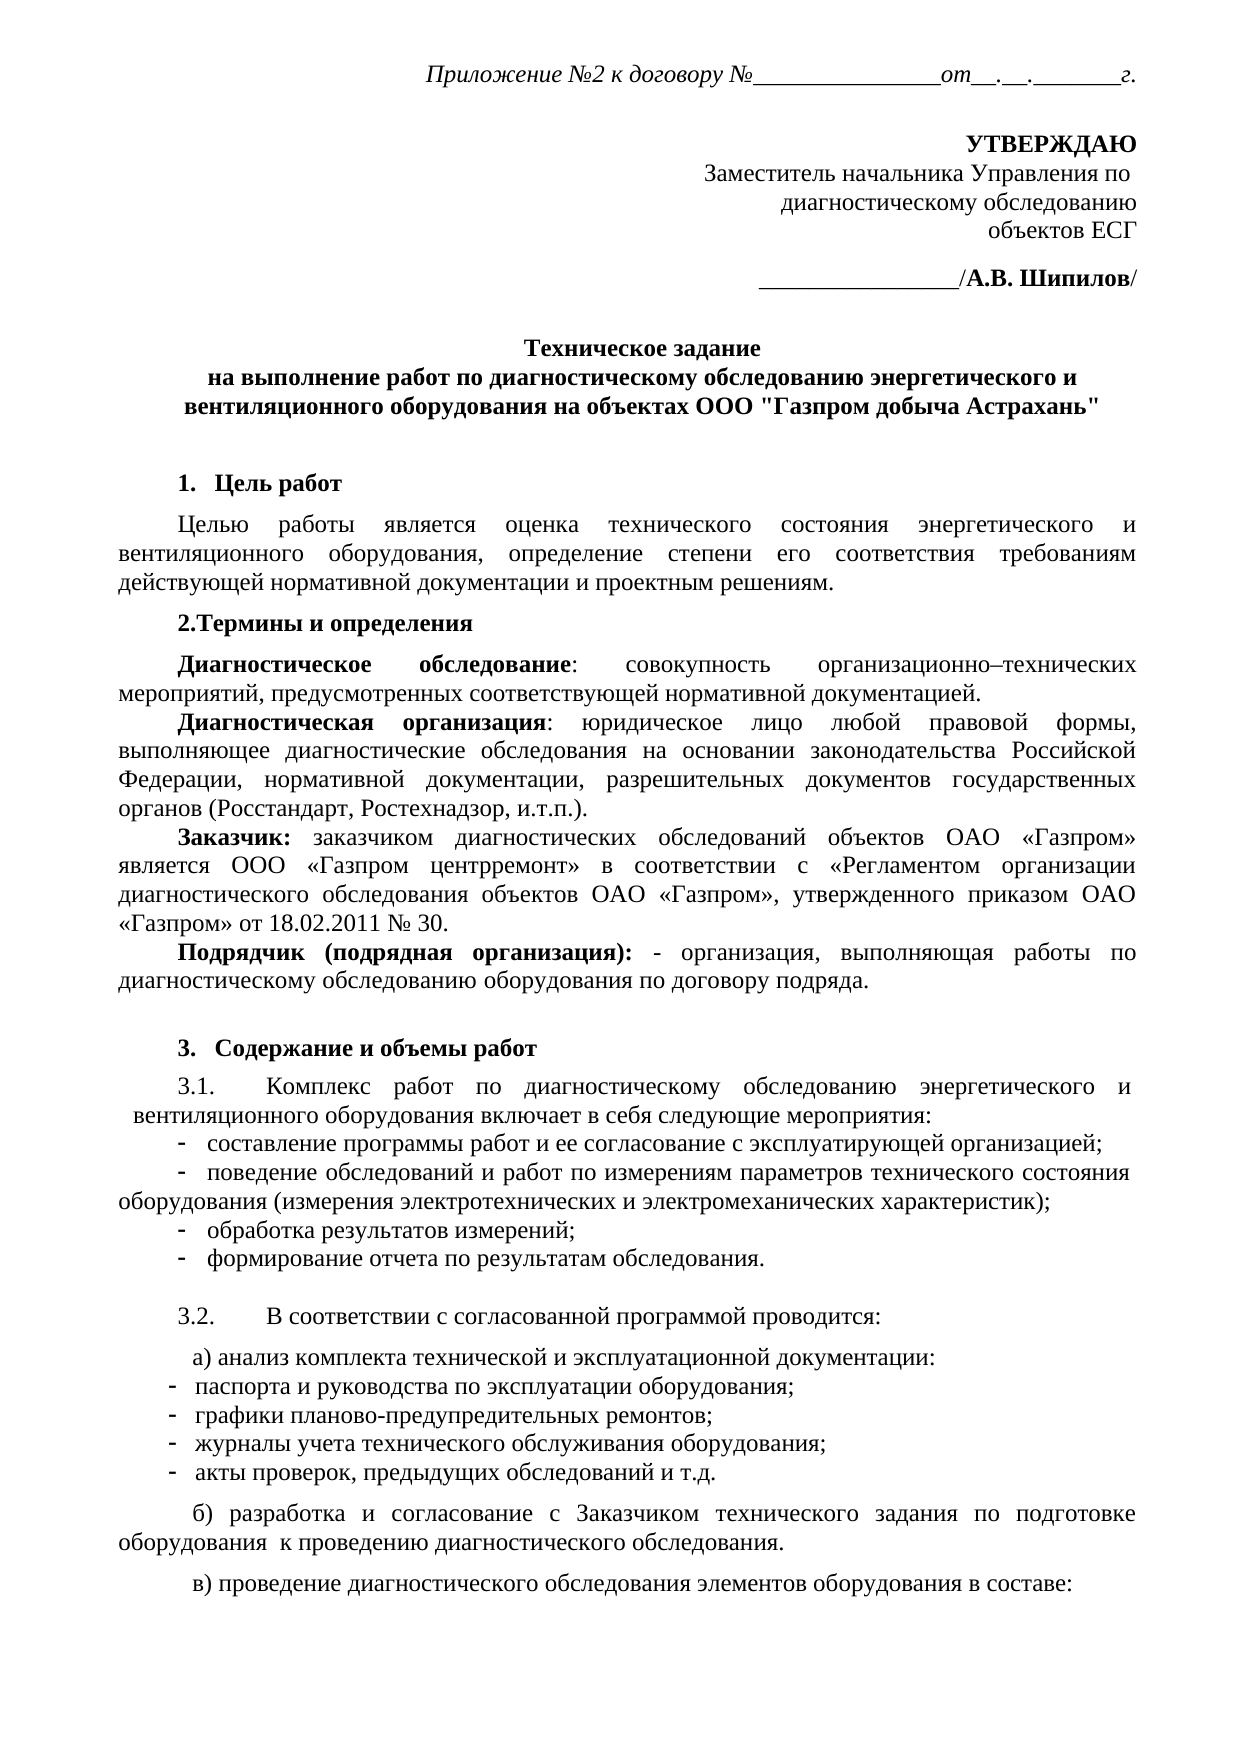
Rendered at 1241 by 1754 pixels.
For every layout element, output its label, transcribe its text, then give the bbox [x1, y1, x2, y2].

text а) анализ комплекта технической и эксплуатационной документации: [118, 1342, 1137, 1371]
text УТВЕРЖДАЮ [148, 129, 1137, 158]
text Диагностическая организация: юридическое лицо любой правовой формы, выполняющее диагностические обследования на основании законодательства Российской Федерации, нормативной документации, разрешительных документов государственных органов (Росстандарт, Ростехнадзор, и.т.п.). [118, 707, 1137, 822]
list составление программы работ и ее согласование с эксплуатирующей организацией; [118, 1128, 1131, 1157]
text Приложение №2 к договору №_______________от__.__._______г. [148, 59, 1137, 88]
text Целью работы является оценка технического состояния энергетического и вентиляционного оборудования, определение степени его соответствия требованиям действующей нормативной документации и проектным решениям. [118, 509, 1137, 596]
list обработка результатов измерений; [118, 1215, 1131, 1243]
text б) разработка и согласование с Заказчиком технического задания по подготовке оборудования к проведению диагностического обследования. [118, 1498, 1137, 1556]
text Техническое задание [148, 333, 1137, 362]
list Комплекс работ по диагностическому обследованию энергетического и вентиляционного оборудования включает в себя следующие мероприятия: [133, 1071, 1131, 1128]
text 2.Термины и определения [118, 608, 1137, 637]
list журналы учета технического обслуживания оборудования; [168, 1428, 1137, 1457]
text Подрядчик (подрядная организация): - организация, выполняющая работы по диагностическому обследованию оборудования по договору подряда. [118, 937, 1137, 994]
list графики планово-предупредительных ремонтов; [168, 1400, 1137, 1428]
list Цель работ [177, 468, 1131, 497]
text объектов ЕСГ [148, 215, 1137, 244]
list поведение обследований и работ по измерениям параметров технического состояния оборудования (измерения электротехнических и электромеханических характеристик); [118, 1157, 1131, 1215]
list паспорта и руководства по эксплуатации оборудования; [168, 1371, 1137, 1400]
text ________________/А.В. Шипилов/ [148, 263, 1137, 292]
text Заказчик: заказчиком диагностических обследований объектов ОАО «Газпром» является ООО «Газпром центрремонт» в соответствии с «Регламентом организации диагностического обследования объектов ОАО «Газпром», утвержденного приказом ОАО «Газпром» от 18.02.2011 № 30. [118, 822, 1137, 937]
list формирование отчета по результатам обследования. [118, 1243, 1131, 1272]
list Содержание и объемы работ [177, 1033, 1131, 1061]
text на выполнение работ по диагностическому обследованию энергетического и вентиляционного оборудования на объектах ООО "Газпром добыча Астрахань" [148, 362, 1137, 419]
text Диагностическое обследование: совокупность организационно–технических мероприятий, предусмотренных соответствующей нормативной документацией. [118, 649, 1137, 707]
list акты проверок, предыдущих обследований и т.д. [168, 1457, 1137, 1486]
text в) проведение диагностического обследования элементов оборудования в составе: [118, 1568, 1137, 1597]
text Заместитель начальника Управления по диагностическому обследованию [148, 158, 1137, 215]
list В соответствии с согласованной программой проводится: [133, 1301, 1131, 1330]
